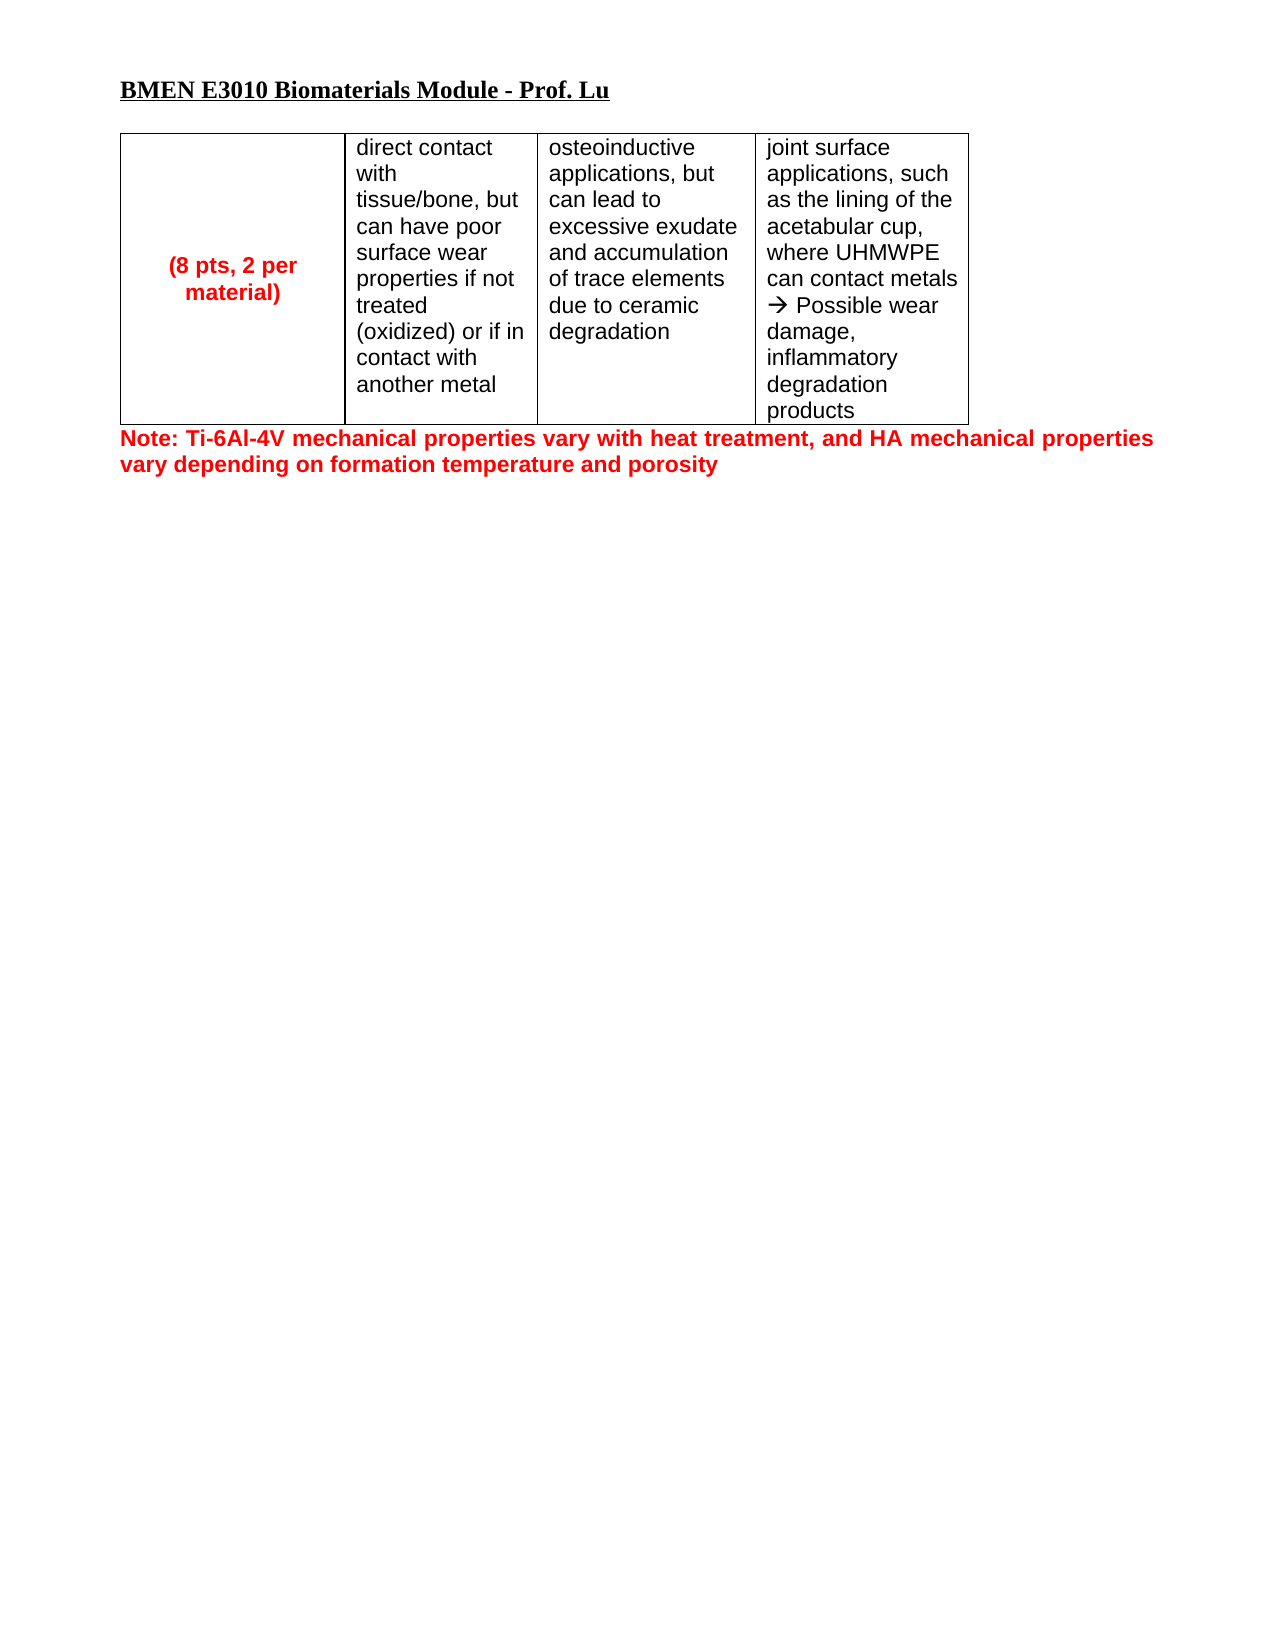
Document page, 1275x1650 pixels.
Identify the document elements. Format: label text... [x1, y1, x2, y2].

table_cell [756, 134, 968, 423]
text Note: Ti-6Al-4V mechanical properties vary with heat treatment, and HA mechanical properties vary depending on formation temperature and porosity [120, 424, 1155, 477]
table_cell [538, 134, 755, 423]
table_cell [121, 134, 344, 423]
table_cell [346, 134, 537, 423]
